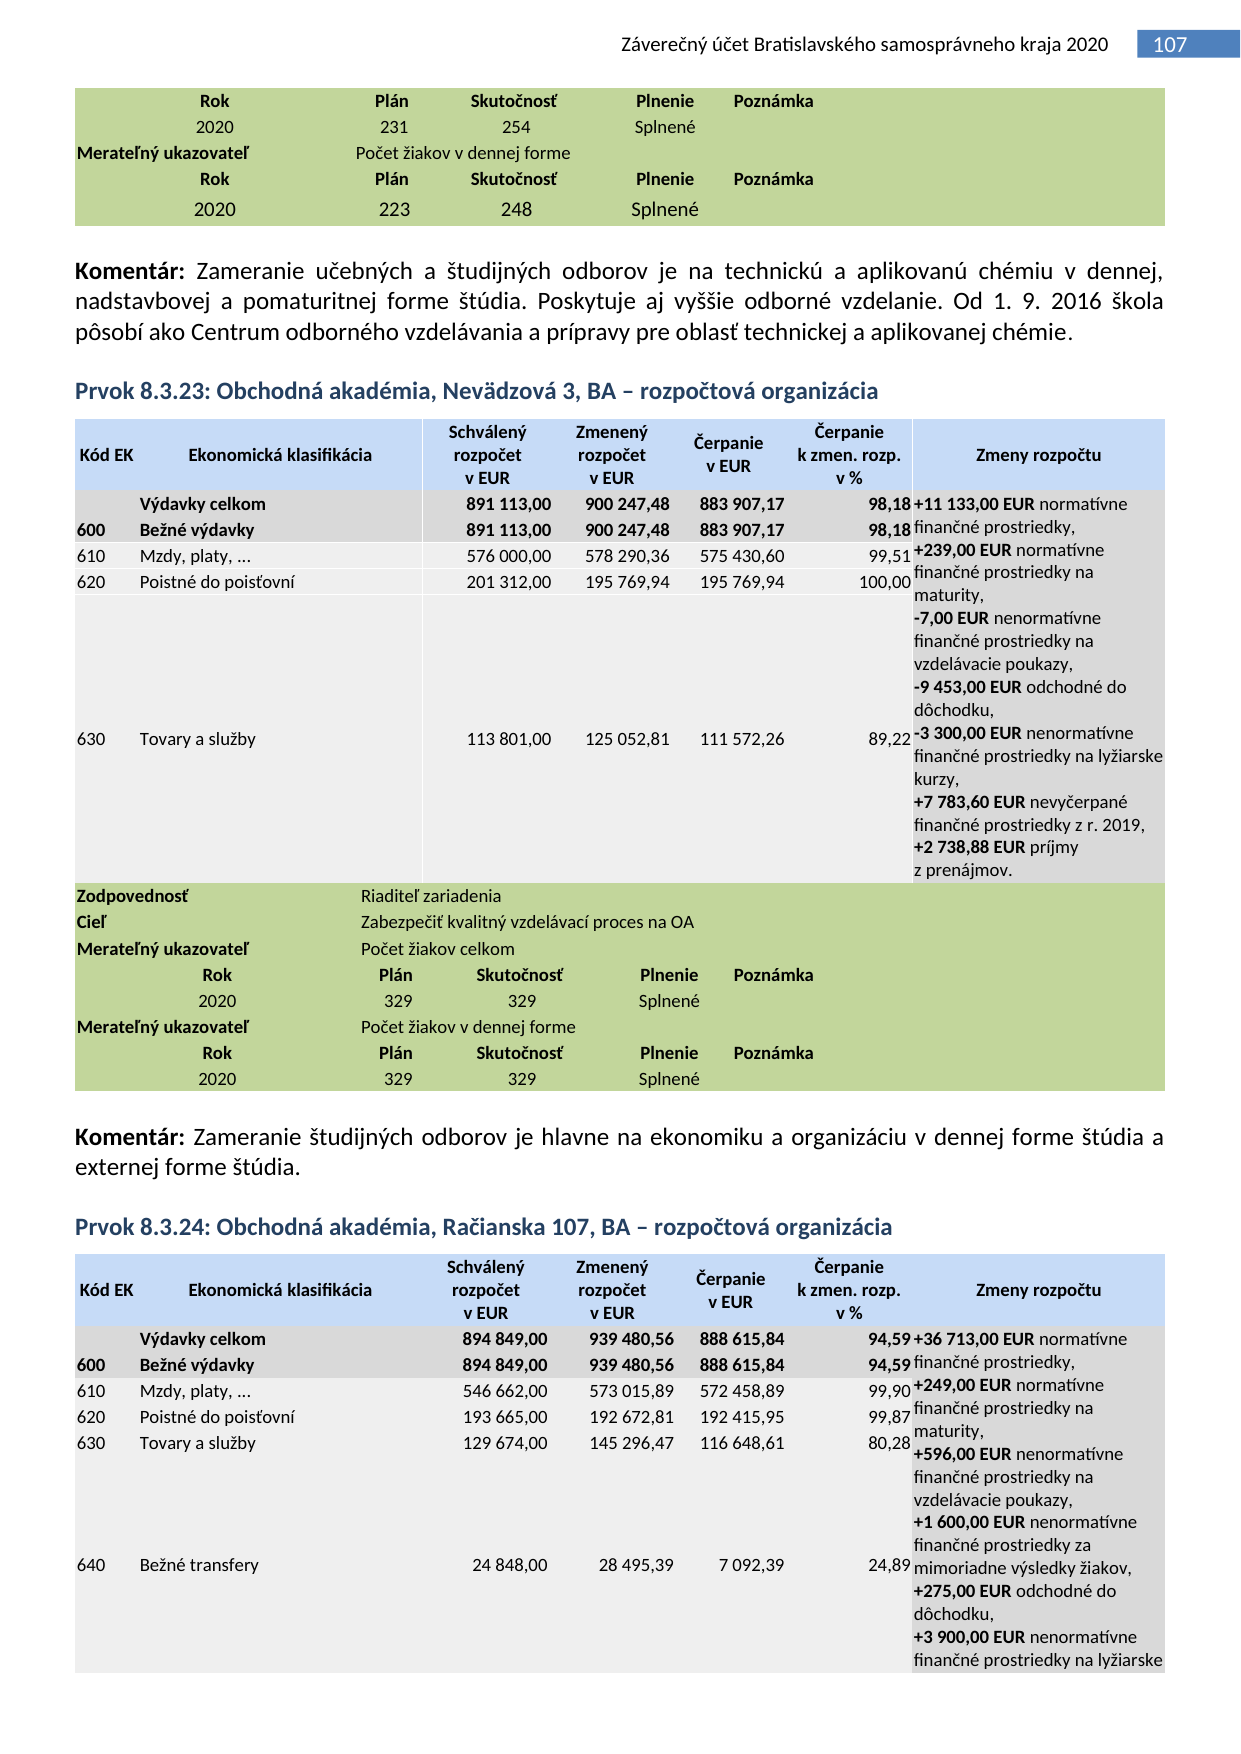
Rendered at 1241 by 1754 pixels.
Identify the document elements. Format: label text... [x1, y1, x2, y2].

text Prvok 8.3.23: Obchodná akadémia, Nevädzová 3, BA – rozpočtová organizácia [75, 376, 1165, 406]
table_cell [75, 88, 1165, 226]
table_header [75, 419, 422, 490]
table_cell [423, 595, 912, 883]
text Komentár: Zameranie učebných a študijných odborov je na technickú a aplikovanú chémiu v dennej, nadstavbovej a pomaturitnej forme štúdia. Poskytuje aj vyššie odborné vzdelanie. Od 1. 9. 2016 škola pôsobí ako Centrum odborného vzdelávania a prípravy pre oblasť technickej a aplikovanej chémie. [75, 255, 1165, 346]
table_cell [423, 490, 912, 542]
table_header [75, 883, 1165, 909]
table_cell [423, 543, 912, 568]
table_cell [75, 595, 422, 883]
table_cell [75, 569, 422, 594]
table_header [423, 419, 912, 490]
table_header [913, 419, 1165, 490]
text Komentár: Zameranie študijných odborov je hlavne na ekonomiku a organizáciu v dennej forme štúdia a externej forme štúdia. [75, 1121, 1165, 1182]
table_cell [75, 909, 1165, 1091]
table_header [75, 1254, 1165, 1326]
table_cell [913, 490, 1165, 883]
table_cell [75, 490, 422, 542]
text Prvok 8.3.24: Obchodná akadémia, Račianska 107, BA – rozpočtová organizácia [75, 1211, 1165, 1241]
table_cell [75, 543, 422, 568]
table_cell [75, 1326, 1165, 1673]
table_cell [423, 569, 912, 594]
